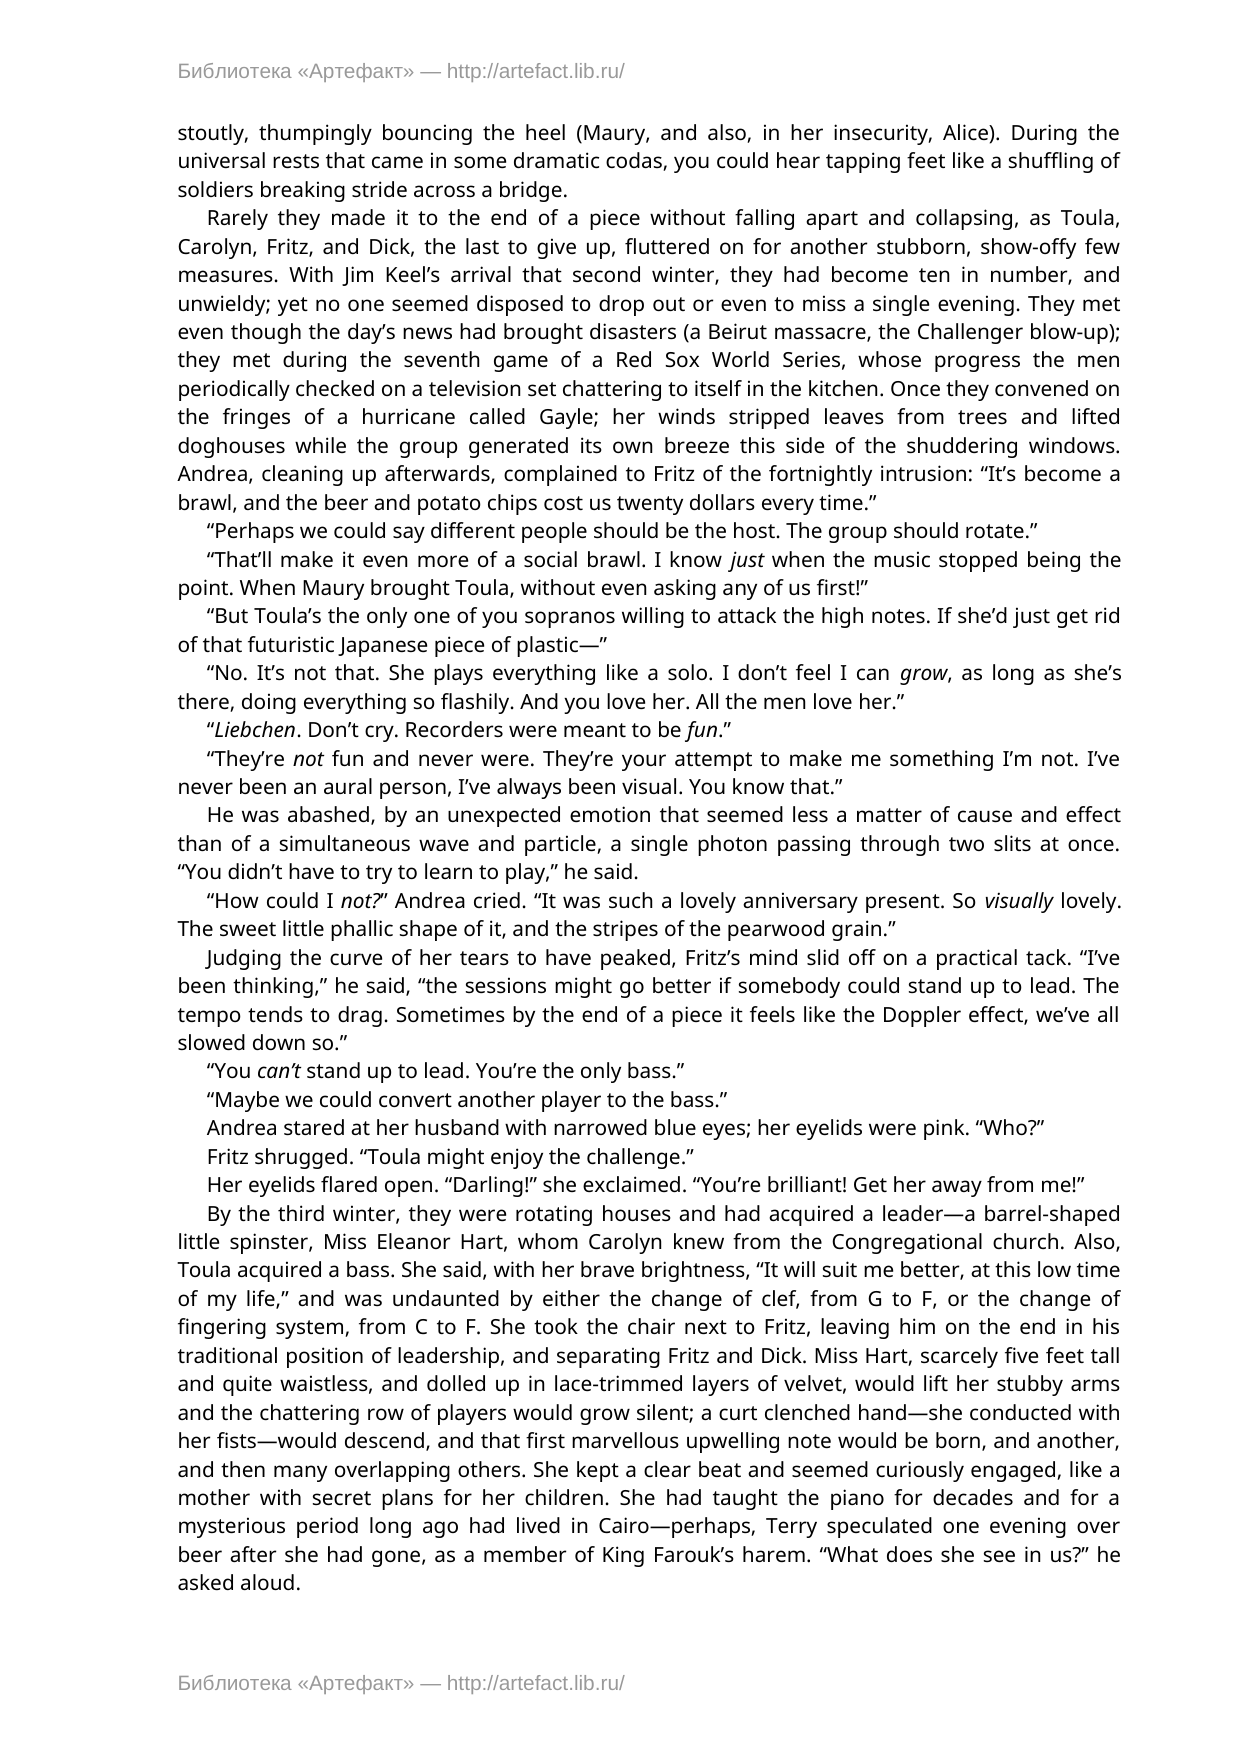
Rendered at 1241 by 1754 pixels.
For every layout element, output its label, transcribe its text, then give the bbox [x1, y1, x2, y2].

text “But Toula’s the only one of you sopranos willing to attack the high notes. If she’d just get rid of that futuristic Japanese piece of plastic—” [177, 602, 1122, 658]
text Andrea stared at her husband with narrowed blue eyes; her eyelids were pink. “Who?” [177, 1113, 1122, 1142]
text “They’re not fun and never were. They’re your attempt to make me something I’m not. I’ve never been an aural person, I’ve always been visual. You know that.” [177, 744, 1122, 801]
text By the third winter, they were rotating houses and had acquired a leader—a barrel-shaped little spinster, Miss Eleanor Hart, whom Carolyn knew from the Congregational church. Also, Toula acquired a bass. She said, with her brave brightness, “It will suit me better, at this low time of my life,” and was undaunted by either the change of clef, from G to F, or the change of fingering system, from C to F. She took the chair next to Fritz, leaving him on the end in his traditional position of leadership, and separating Fritz and Dick. Miss Hart, scarcely five feet tall and quite waistless, and dolled up in lace-trimmed layers of velvet, would lift her stubby arms and the chattering row of players would grow silent; a curt clenched hand—she conducted with her fists—would descend, and that first marvellous upwelling note would be born, and another, and then many overlapping others. She kept a clear beat and seemed curiously engaged, like a mother with secret plans for her children. She had taught the piano for decades and for a mysterious period long ago had lived in Cairo—perhaps, Terry speculated one evening over beer after she had gone, as a member of King Farouk’s harem. “What does she see in us?” he asked aloud. [177, 1199, 1122, 1597]
text Judging the curve of her tears to have peaked, Fritz’s mind slid off on a practical tack. “I’ve been thinking,” he said, “the sessions might go better if somebody could stand up to lead. The tempo tends to drag. Sometimes by the end of a piece it feels like the Doppler effect, we’ve all slowed down so.” [177, 943, 1122, 1057]
text Her eyelids flared open. “Darling!” she exclaimed. “You’re brilliant! Get her away from me!” [177, 1170, 1122, 1199]
text He was abashed, by an unexpected emotion that seemed less a matter of cause and effect than of a simultaneous wave and particle, a single photon passing through two slits at once. “You didn’t have to try to learn to play,” he said. [177, 801, 1122, 886]
text “Liebchen. Don’t cry. Recorders were meant to be fun.” [177, 715, 1122, 744]
text “That’ll make it even more of a social brawl. I know just when the music stopped being the point. When Maury brought Toula, without even asking any of us first!” [177, 545, 1122, 602]
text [177, 118, 1122, 203]
text Rarely they made it to the end of a piece without falling apart and collapsing, as Toula, Carolyn, Fritz, and Dick, the last to give up, fluttered on for another stubborn, show-offy few measures. With Jim Keel’s arrival that second winter, they had become ten in number, and unwieldy; yet no one seemed disposed to drop out or even to miss a single evening. They met even though the day’s news had brought disasters (a Beirut massacre, the Challenger blow-up); they met during the seventh game of a Red Sox World Series, whose progress the men periodically checked on a television set chattering to itself in the kitchen. Once they convened on the fringes of a hurricane called Gayle; her winds stripped leaves from trees and lifted doghouses while the group generated its own breeze this side of the shuddering windows. Andrea, cleaning up afterwards, complained to Fritz of the fortnightly intrusion: “It’s become a brawl, and the beer and potato chips cost us twenty dollars every time.” [177, 203, 1122, 516]
text “Perhaps we could say different people should be the host. The group should rotate.” [177, 516, 1122, 545]
text “Maybe we could convert another player to the bass.” [177, 1085, 1122, 1113]
text Fritz shrugged. “Toula might enjoy the challenge.” [177, 1142, 1122, 1170]
text “How could I not?” Andrea cried. “It was such a lovely anniversary present. So visually lovely. The sweet little phallic shape of it, and the stripes of the pearwood grain.” [177, 886, 1122, 943]
text “You can’t stand up to lead. You’re the only bass.” [177, 1057, 1122, 1085]
text “No. It’s not that. She plays everything like a solo. I don’t feel I can grow, as long as she’s there, doing everything so flashily. And you love her. All the men love her.” [177, 658, 1122, 715]
